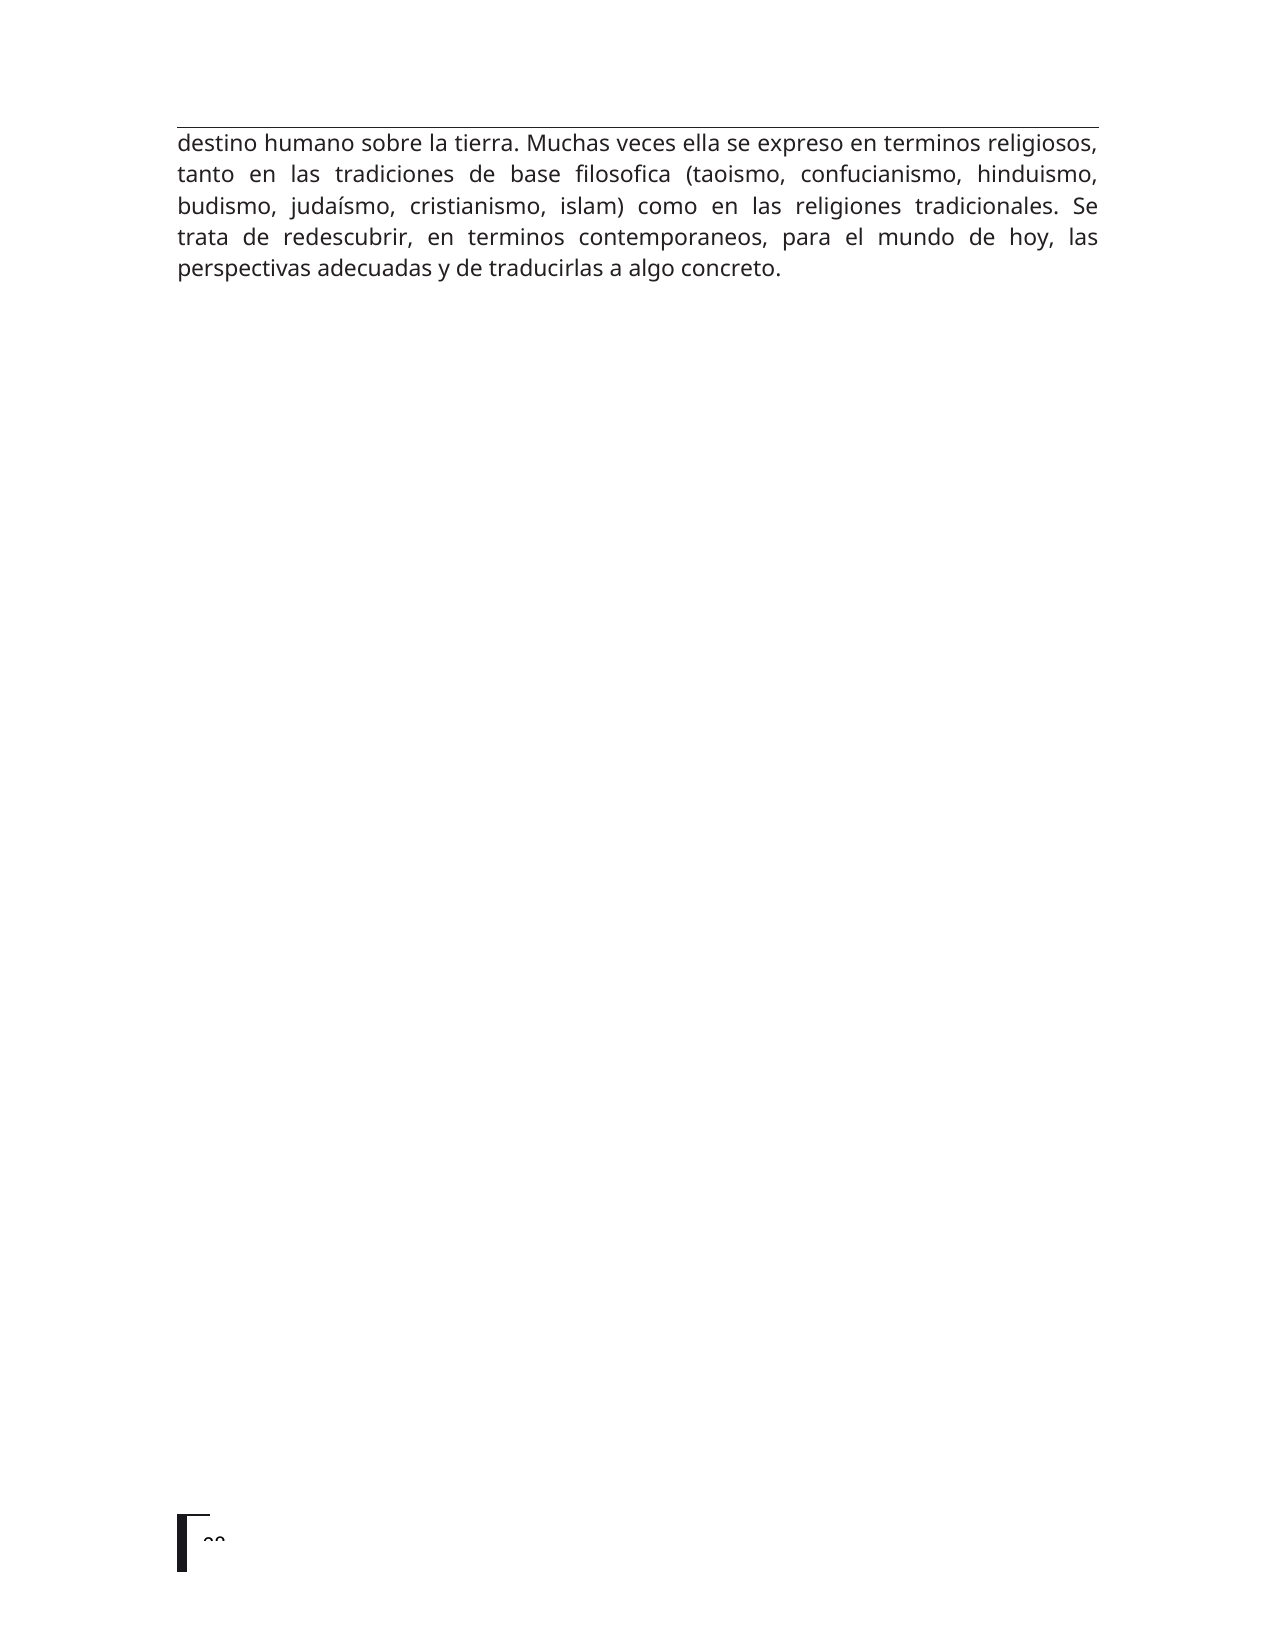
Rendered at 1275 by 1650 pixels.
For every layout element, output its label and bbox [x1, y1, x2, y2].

text [177, 127, 1098, 283]
